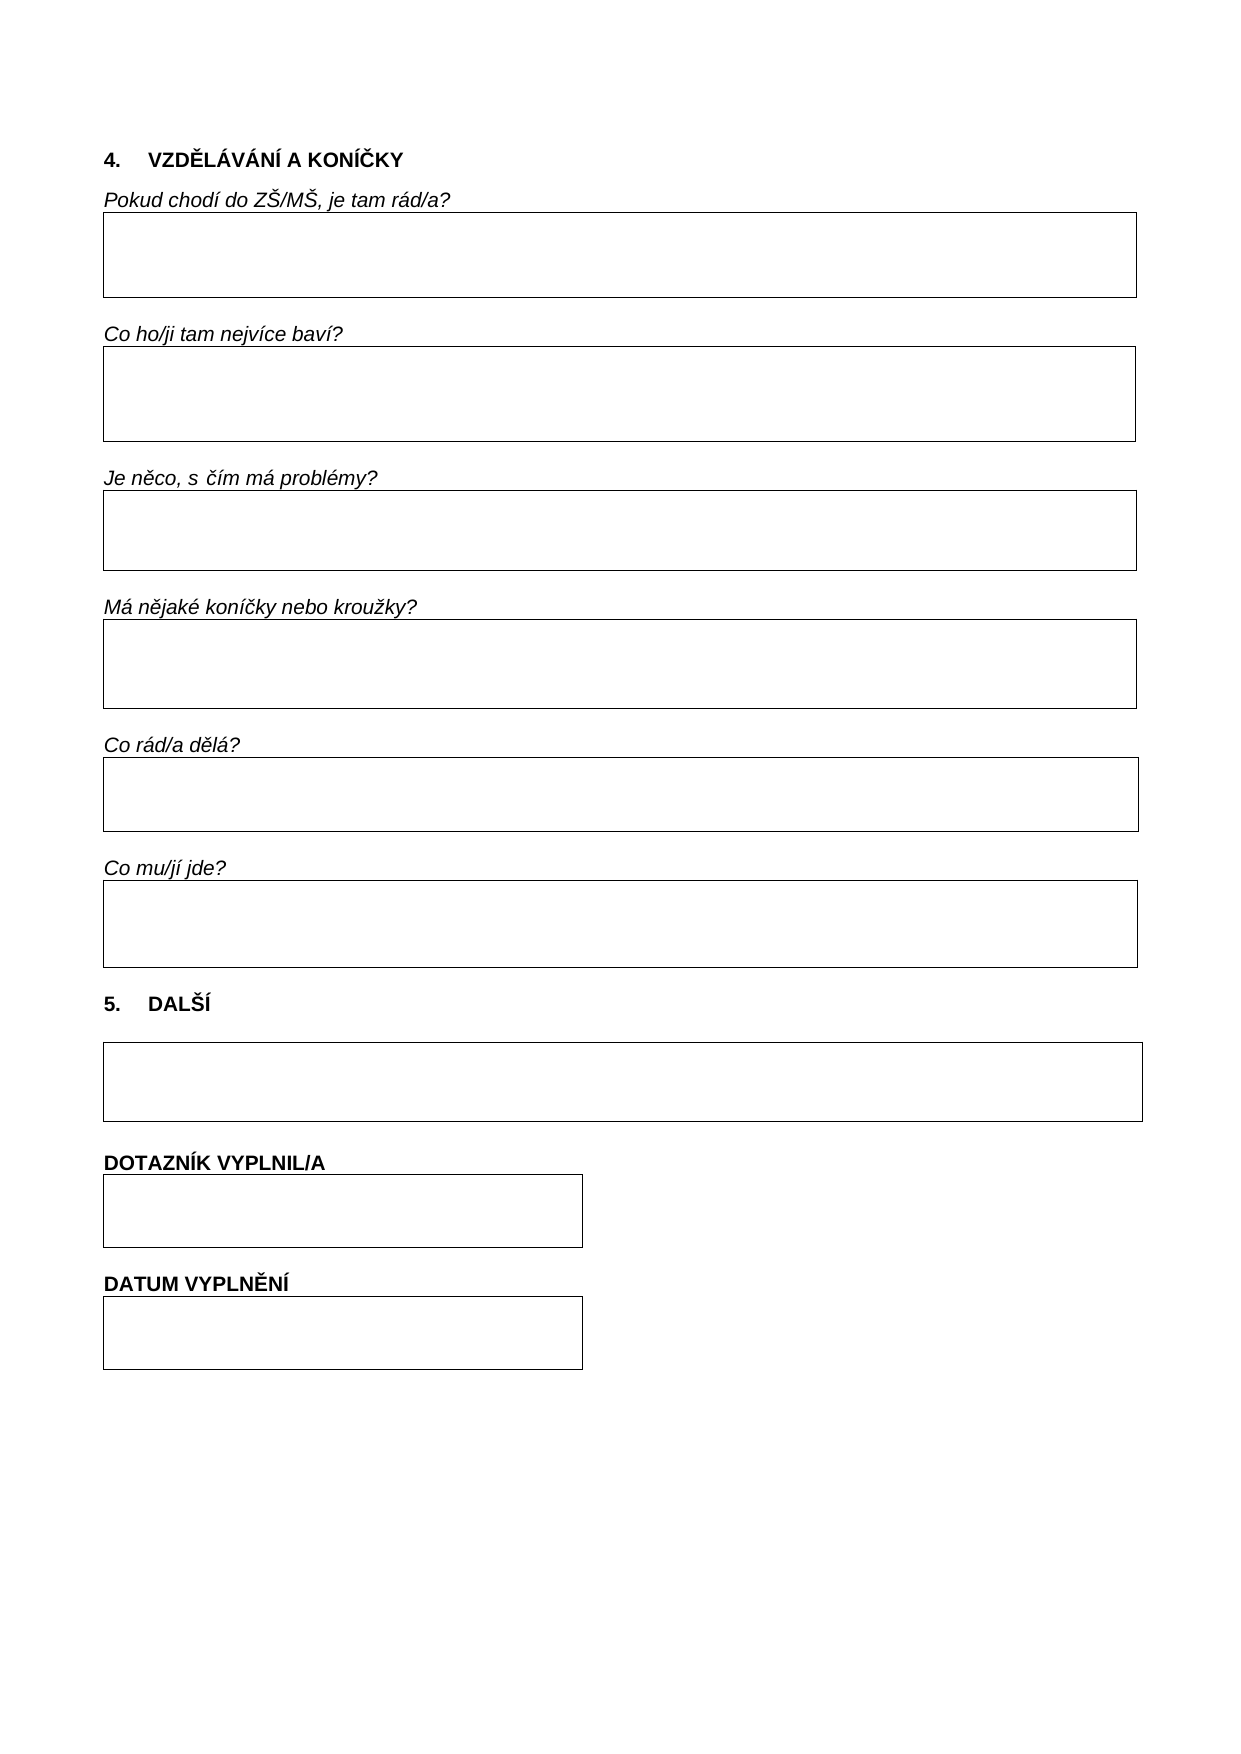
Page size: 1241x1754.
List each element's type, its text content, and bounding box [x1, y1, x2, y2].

table_header [104, 213, 1136, 297]
text Co mu/jí jde? [103, 856, 1137, 879]
list VZDĚLÁVÁNÍ A KONÍČKY [103, 148, 1137, 172]
text Pokud chodí do ZŠ/MŠ, je tam rád/a? [103, 188, 1137, 212]
table_header [104, 1297, 582, 1369]
text DATUM VYPLNĚNÍ [103, 1272, 583, 1296]
text Co ho/ji tam nejvíce baví? [103, 322, 1137, 346]
text Má nějaké koníčky nebo kroužky? [103, 594, 1137, 618]
text Je něco, s čím má problémy? [103, 466, 1137, 489]
table_header [104, 1175, 582, 1247]
table_header [104, 881, 1137, 967]
list DALŠÍ [103, 992, 1137, 1016]
text Co rád/a dělá? [103, 733, 1137, 757]
table_header [104, 758, 1138, 831]
table_header [104, 1043, 1142, 1121]
table_header [104, 620, 1136, 708]
table_header [104, 347, 1135, 441]
table_header [104, 491, 1136, 569]
text DOTAZNÍK VYPLNIL/A [103, 1150, 583, 1174]
